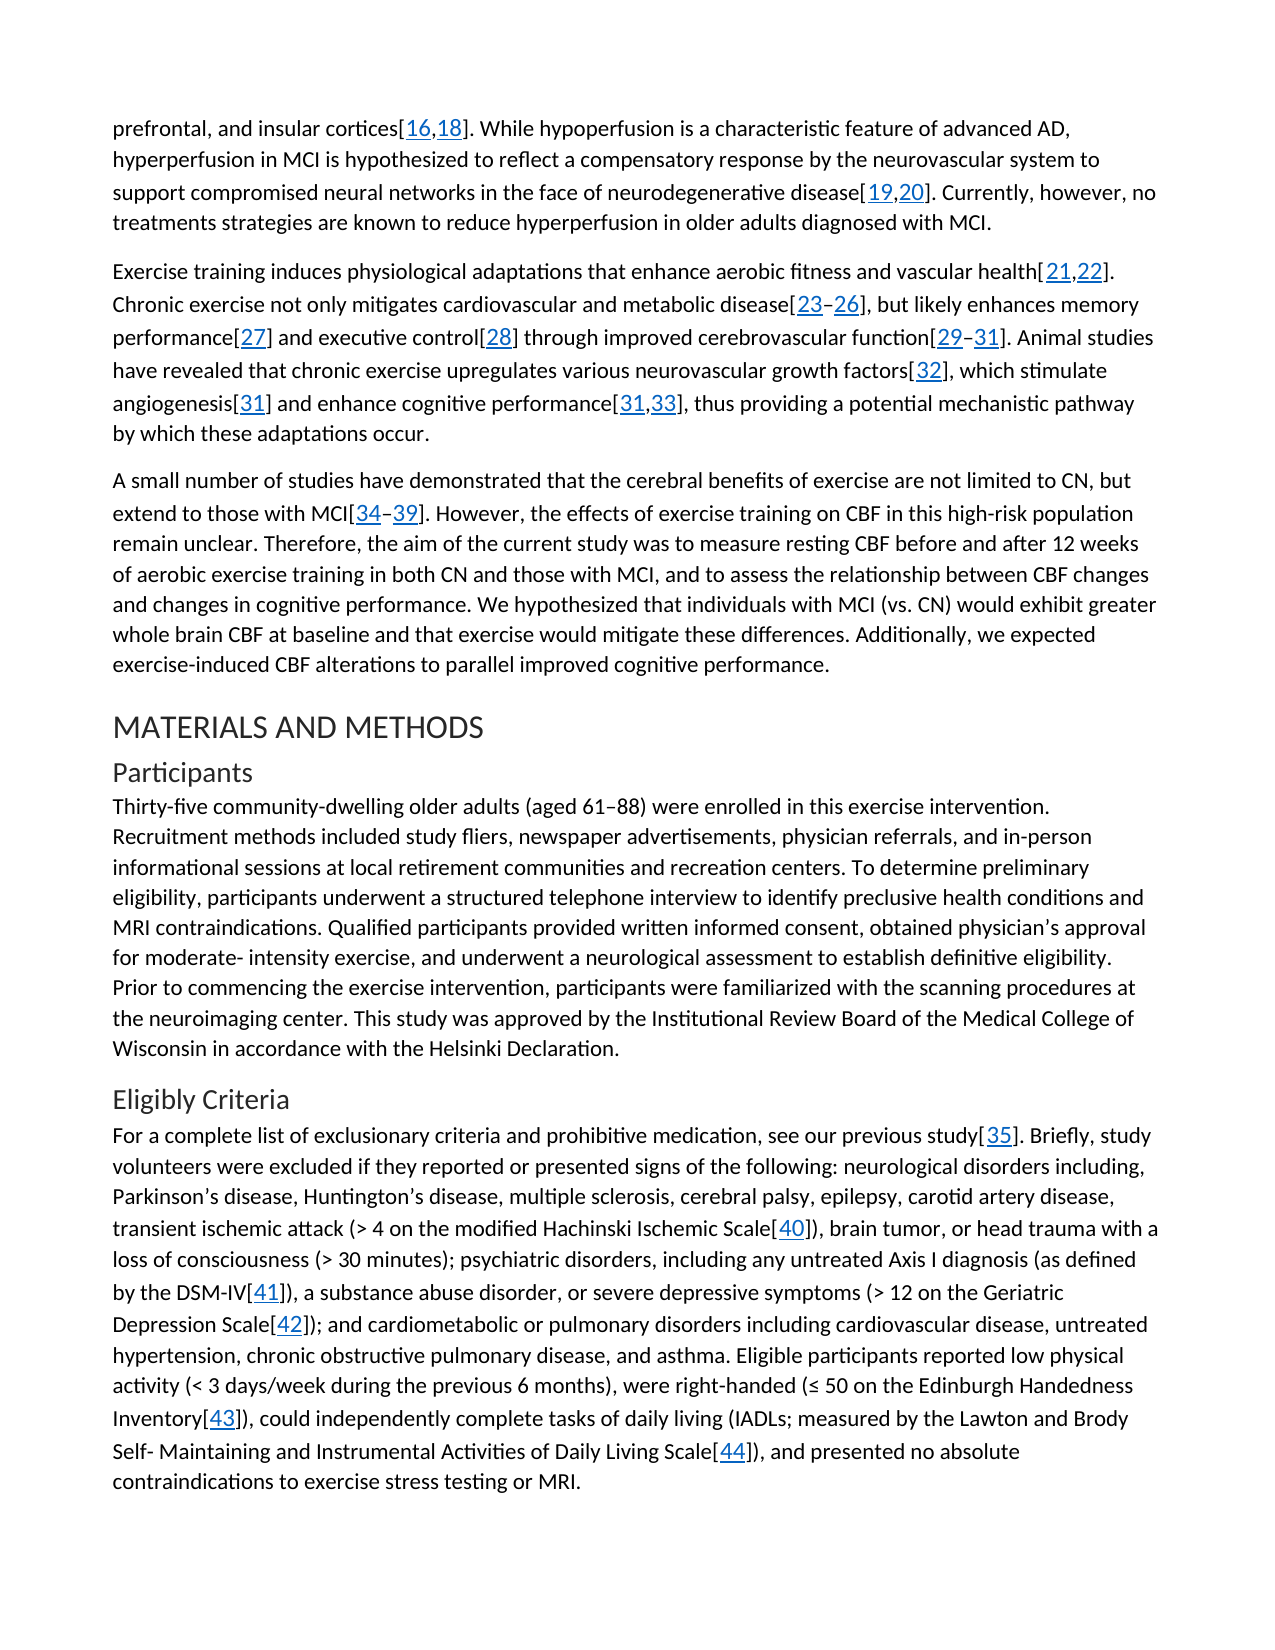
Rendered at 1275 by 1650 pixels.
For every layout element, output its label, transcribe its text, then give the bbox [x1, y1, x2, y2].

subtitle Eligibly Criteria [112, 1081, 1162, 1116]
text For a complete list of exclusionary criteria and prohibitive medication, see our previous study[35]. Briefly, study volunteers were excluded if they reported or presented signs of the following: neurological disorders including, Parkinson’s disease, Huntington’s disease, multiple sclerosis, cerebral palsy, epilepsy, carotid artery disease, transient ischemic attack (> 4 on the modified Hachinski Ischemic Scale[40]), brain tumor, or head trauma with a loss of consciousness (> 30 minutes); psychiatric disorders, including any untreated Axis I diagnosis (as defined by the DSM-IV[41]), a substance abuse disorder, or severe depressive symptoms (> 12 on the Geriatric Depression Scale[42]); and cardiometabolic or pulmonary disorders including cardiovascular disease, untreated hypertension, chronic obstructive pulmonary disease, and asthma. Eligible participants reported low physical activity (< 3 days/week during the previous 6 months), were right-handed (≤ 50 on the Edinburgh Handedness Inventory[43]), could independently complete tasks of daily living (IADLs; measured by the Lawton and Brody Self- Maintaining and Instrumental Activities of Daily Living Scale[44]), and presented no absolute contraindications to exercise stress testing or MRI. [112, 1119, 1162, 1496]
subtitle MATERIALS AND METHODS [112, 706, 1162, 746]
subtitle Participants [112, 754, 1162, 789]
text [112, 112, 1162, 236]
text A small number of studies have demonstrated that the cerebral benefits of exercise are not limited to CN, but extend to those with MCI[34–39]. However, the effects of exercise training on CBF in this high-risk population remain unclear. Therefore, the aim of the current study was to measure resting CBF before and after 12 weeks of aerobic exercise training in both CN and those with MCI, and to assess the relationship between CBF changes and changes in cognitive performance. We hypothesized that individuals with MCI (vs. CN) would exhibit greater whole brain CBF at baseline and that exercise would mitigate these differences. Additionally, we expected exercise-induced CBF alterations to parallel improved cognitive performance. [112, 466, 1162, 678]
text Thirty-five community-dwelling older adults (aged 61–88) were enrolled in this exercise intervention. Recruitment methods included study fliers, newspaper advertisements, physician referrals, and in-person informational sessions at local retirement communities and recreation centers. To determine preliminary eligibility, participants underwent a structured telephone interview to identify preclusive health conditions and MRI contraindications. Qualified participants provided written informed consent, obtained physician’s approval for moderate- intensity exercise, and underwent a neurological assessment to establish definitive eligibility. Prior to commencing the exercise intervention, participants were familiarized with the scanning procedures at the neuroimaging center. This study was approved by the Institutional Review Board of the Medical College of Wisconsin in accordance with the Helsinki Declaration. [112, 792, 1162, 1062]
text Exercise training induces physiological adaptations that enhance aerobic fitness and vascular health[21,22]. Chronic exercise not only mitigates cardiovascular and metabolic disease[23–26], but likely enhances memory performance[27] and executive control[28] through improved cerebrovascular function[29–31]. Animal studies have revealed that chronic exercise upregulates various neurovascular growth factors[32], which stimulate angiogenesis[31] and enhance cognitive performance[31,33], thus providing a potential mechanistic pathway by which these adaptations occur. [112, 255, 1162, 448]
